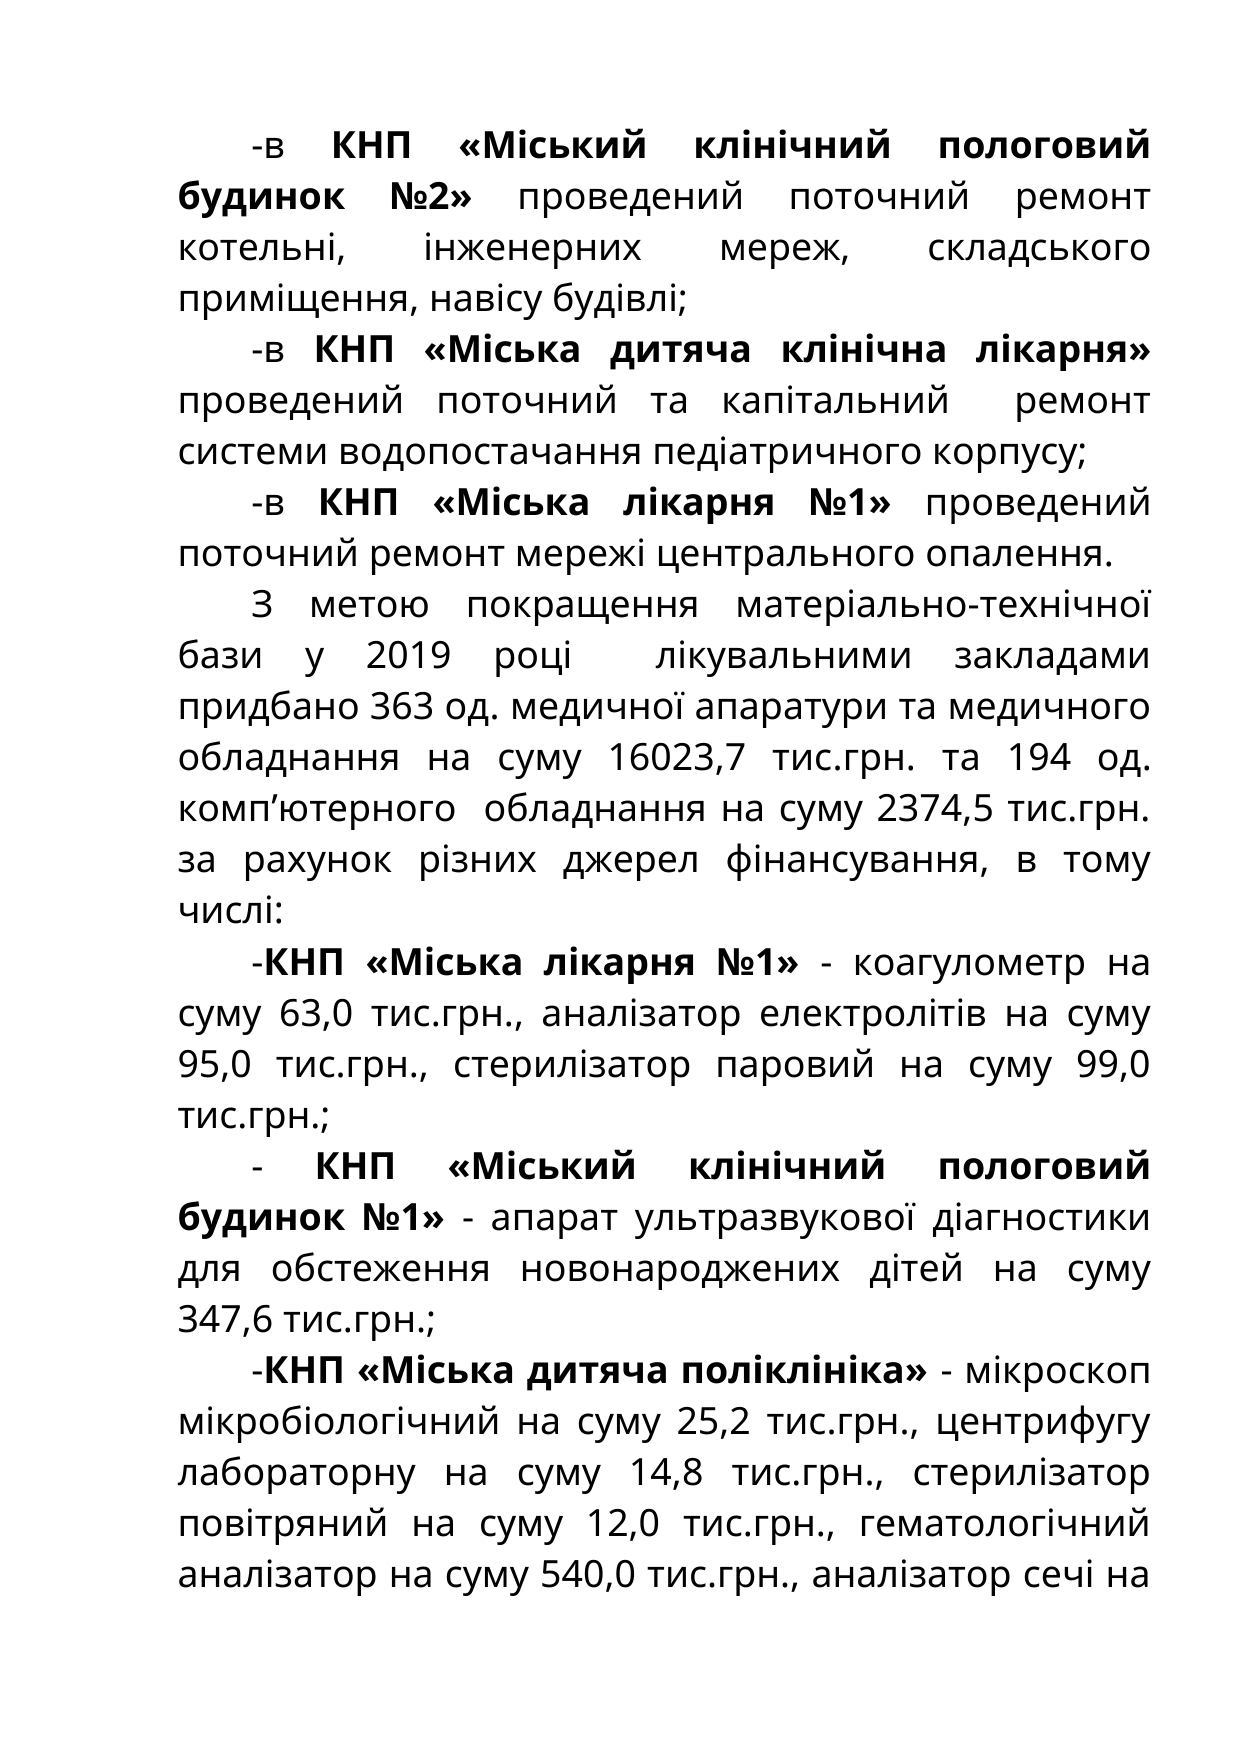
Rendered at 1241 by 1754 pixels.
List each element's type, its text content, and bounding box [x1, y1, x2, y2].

text -в КНП «Міський клінічний пологовий будинок №2» проведений поточний ремонт котельні, інженерних мереж, складського приміщення, навісу будівлі; [177, 118, 1152, 322]
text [177, 1343, 1152, 1598]
text - КНП «Міський клінічний пологовий будинок №1» - апарат ультразвукової діагностики для обстеження новонароджених дітей на суму 347,6 тис.грн.; [177, 1139, 1152, 1343]
text -в КНП «Міська дитяча клінічна лікарня» проведений поточний та капітальний ремонт системи водопостачання педіатричного корпусу; [177, 322, 1152, 475]
text -КНП «Міська лікарня №1» - коагулометр на суму 63,0 тис.грн., аналізатор електролітів на суму 95,0 тис.грн., стерилізатор паровий на суму 99,0 тис.грн.; [177, 935, 1152, 1139]
text -в КНП «Міська лікарня №1» проведений поточний ремонт мережі центрального опалення. [177, 475, 1152, 577]
text З метою покращення матеріально-технічної бази у 2019 році лікувальними закладами придбано 363 од. медичної апаратури та медичного обладнання на суму 16023,7 тис.грн. та 194 од. комп’ютерного обладнання на суму 2374,5 тис.грн. за рахунок різних джерел фінансування, в тому числі: [177, 577, 1152, 935]
